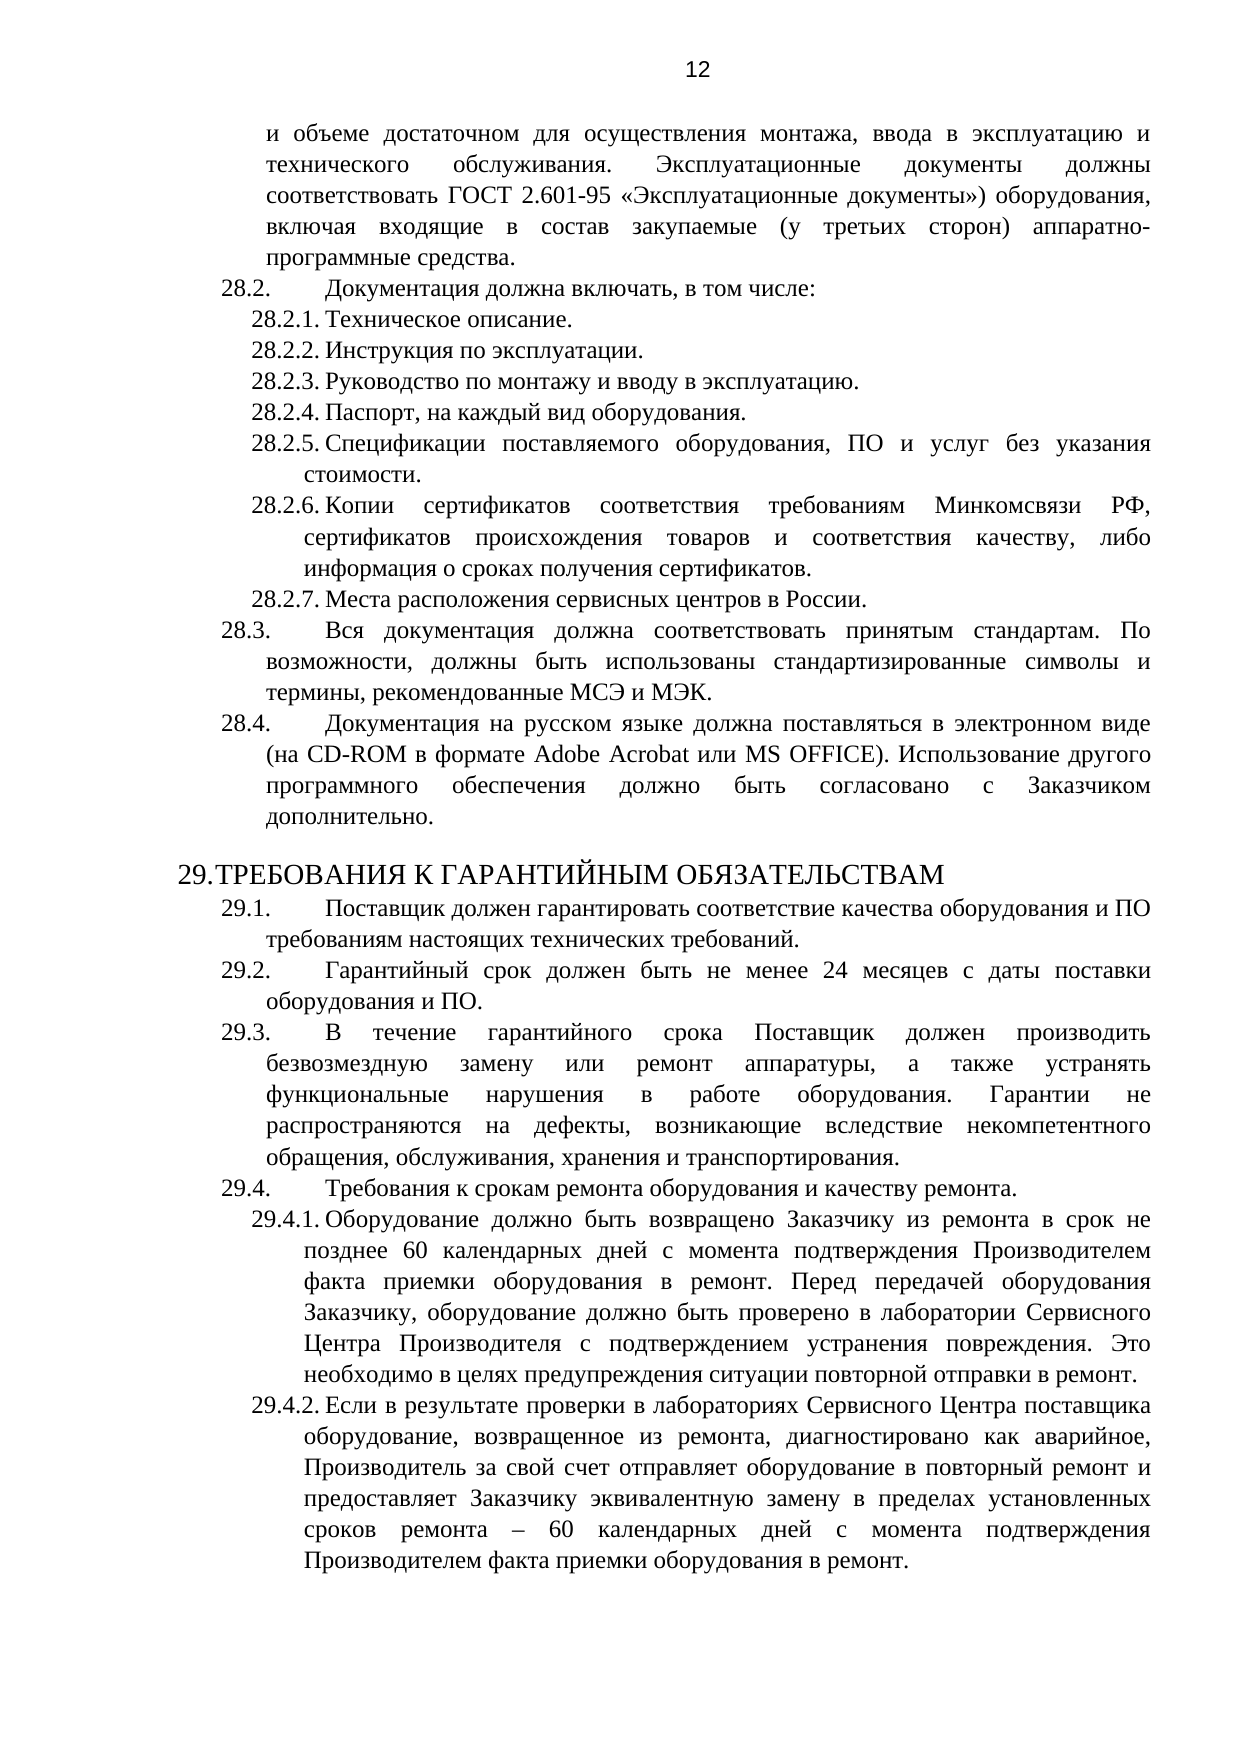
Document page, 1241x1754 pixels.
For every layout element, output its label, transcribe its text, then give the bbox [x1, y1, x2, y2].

list Руководство по монтажу и вводу в эксплуатацию. [251, 366, 1152, 395]
list Поставщик должен гарантировать соответствие качества оборудования и ПО требованиям настоящих технических требований. [221, 893, 1152, 953]
list Спецификации поставляемого оборудования, ПО и услуг без указания стоимости. [251, 428, 1152, 488]
list Места расположения сервисных центров в России. [251, 584, 1152, 612]
list Вся документация должна соответствовать принятым стандартам. По возможности, должны быть использованы стандартизированные символы и термины, рекомендованные МСЭ и МЭК. [221, 615, 1152, 706]
list Оборудование должно быть возвращено Заказчику из ремонта в срок не позднее 60 календарных дней с момента подтверждения Производителем факта приемки оборудования в ремонт. Перед передачей оборудования Заказчику, оборудование должно быть проверено в лаборатории Сервисного Центра Производителя с подтверждением устранения повреждения. Это необходимо в целях предупреждения ситуации повторной отправки в ремонт. [251, 1204, 1152, 1388]
subtitle ТРЕБОВАНИЯ К ГАРАНТИЙНЫМ ОБЯЗАТЕЛЬСТВАМ [177, 857, 1152, 891]
list Если в результате проверки в лабораториях Сервисного Центра поставщика оборудование, возвращенное из ремонта, диагностировано как аварийное, Производитель за свой счет отправляет оборудование в повторный ремонт и предоставляет Заказчику эквивалентную замену в пределах установленных сроков ремонта – 60 календарных дней с момента подтверждения Производителем факта приемки оборудования в ремонт. [251, 1390, 1152, 1574]
list Техническое описание. [251, 304, 1152, 333]
list Копии сертификатов соответствия требованиям Минкомсвязи РФ, сертификатов происхождения товаров и соответствия качеству, либо информация о сроках получения сертификатов. [251, 491, 1152, 581]
list Документация на русском языке должна поставляться в электронном виде (на CD-ROM в формате Adobe Acrobat или MS OFFICE). Использование другого программного обеспечения должно быть согласовано с Заказчиком дополнительно. [221, 708, 1152, 830]
list Паспорт, на каждый вид оборудования. [251, 397, 1152, 426]
list Документация должна включать, в том числе: [221, 273, 1152, 302]
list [221, 118, 1152, 271]
list Инструкция по эксплуатации. [251, 335, 1152, 364]
list Гарантийный срок должен быть не менее 24 месяцев с даты поставки оборудования и ПО. [221, 955, 1152, 1015]
list Требования к срокам ремонта оборудования и качеству ремонта. [221, 1173, 1152, 1201]
list В течение гарантийного срока Поставщик должен производить безвозмездную замену или ремонт аппаратуры, а также устранять функциональные нарушения в работе оборудования. Гарантии не распространяются на дефекты, возникающие вследствие некомпетентного обращения, обслуживания, хранения и транспортирования. [221, 1017, 1152, 1170]
